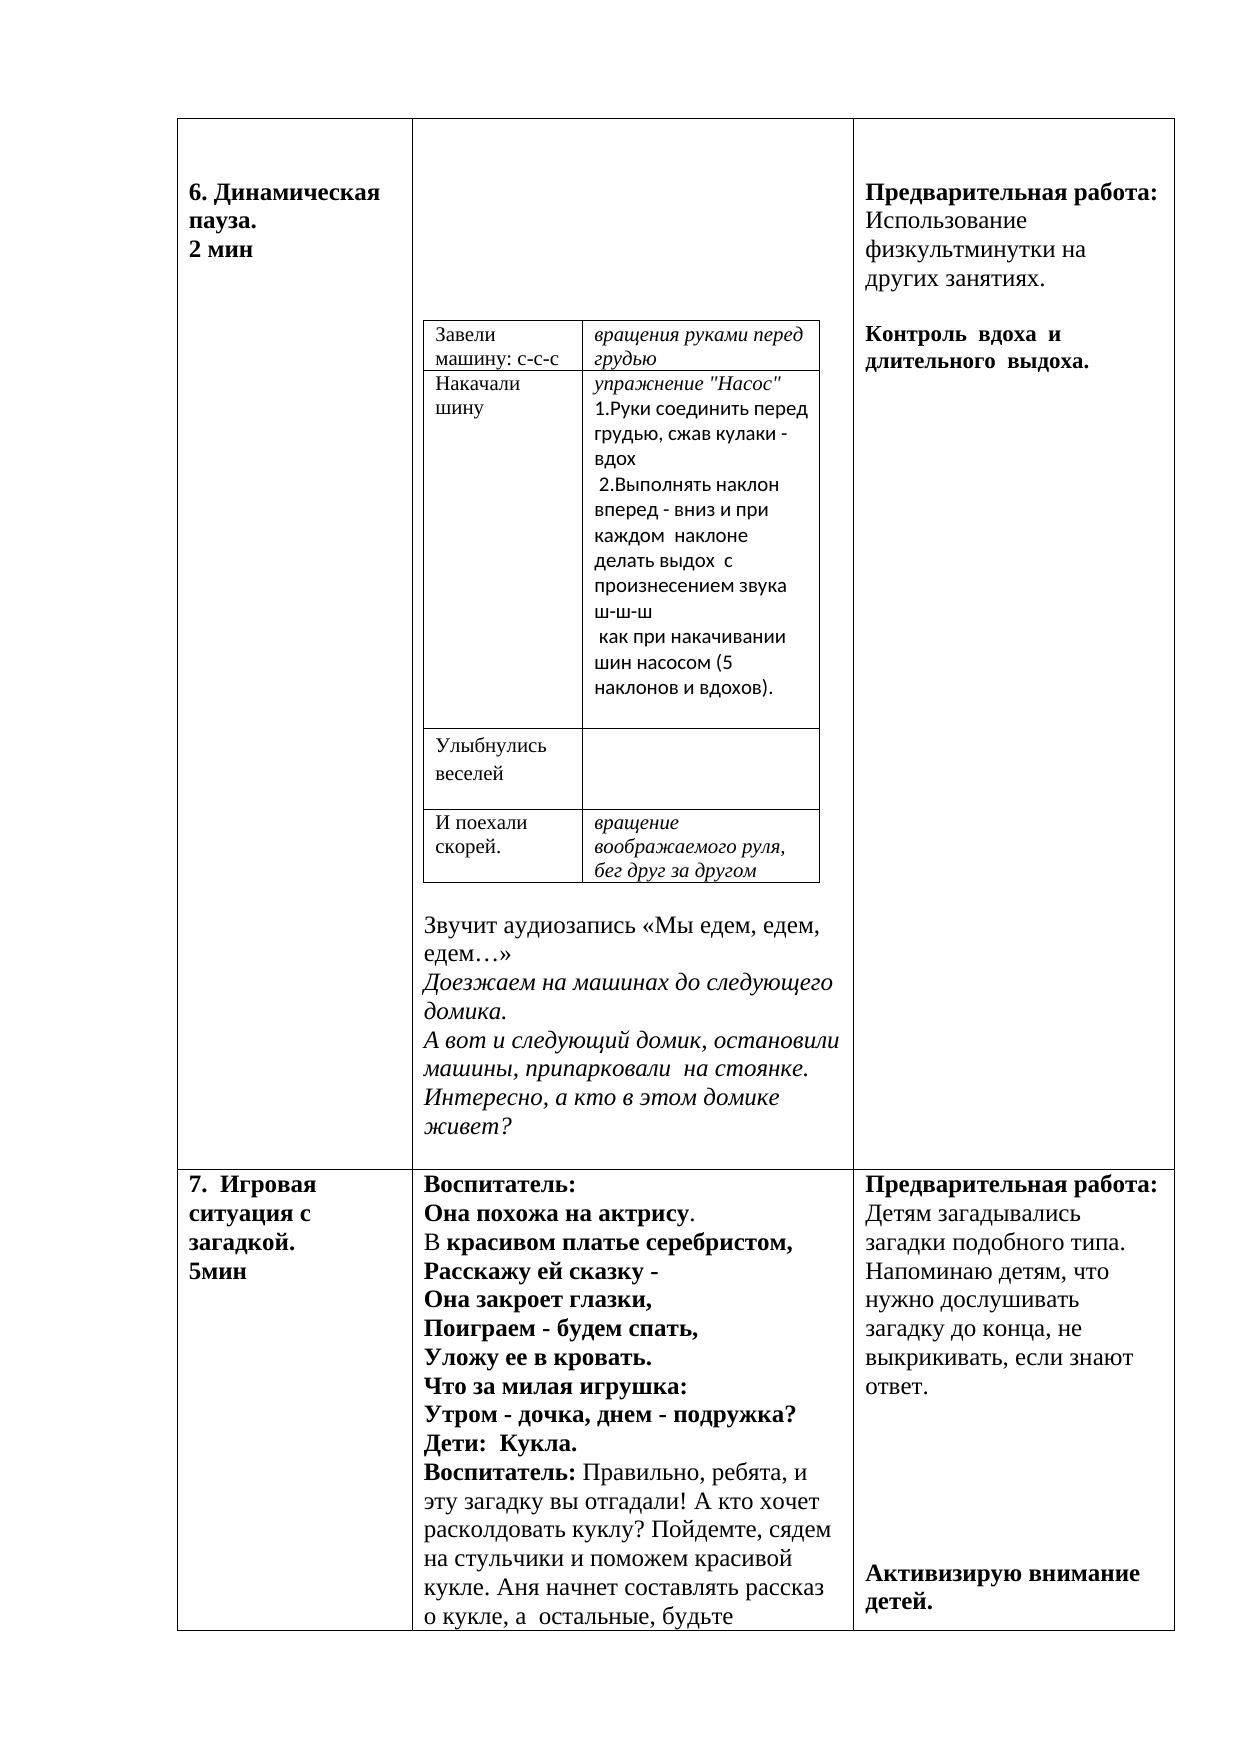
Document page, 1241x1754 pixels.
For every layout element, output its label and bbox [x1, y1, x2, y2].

table_cell [178, 119, 412, 1168]
table_cell [854, 119, 1174, 1168]
table_cell [413, 119, 853, 1168]
table_cell [178, 1170, 412, 1629]
table_cell [854, 1170, 1174, 1629]
table_cell [413, 1170, 853, 1629]
